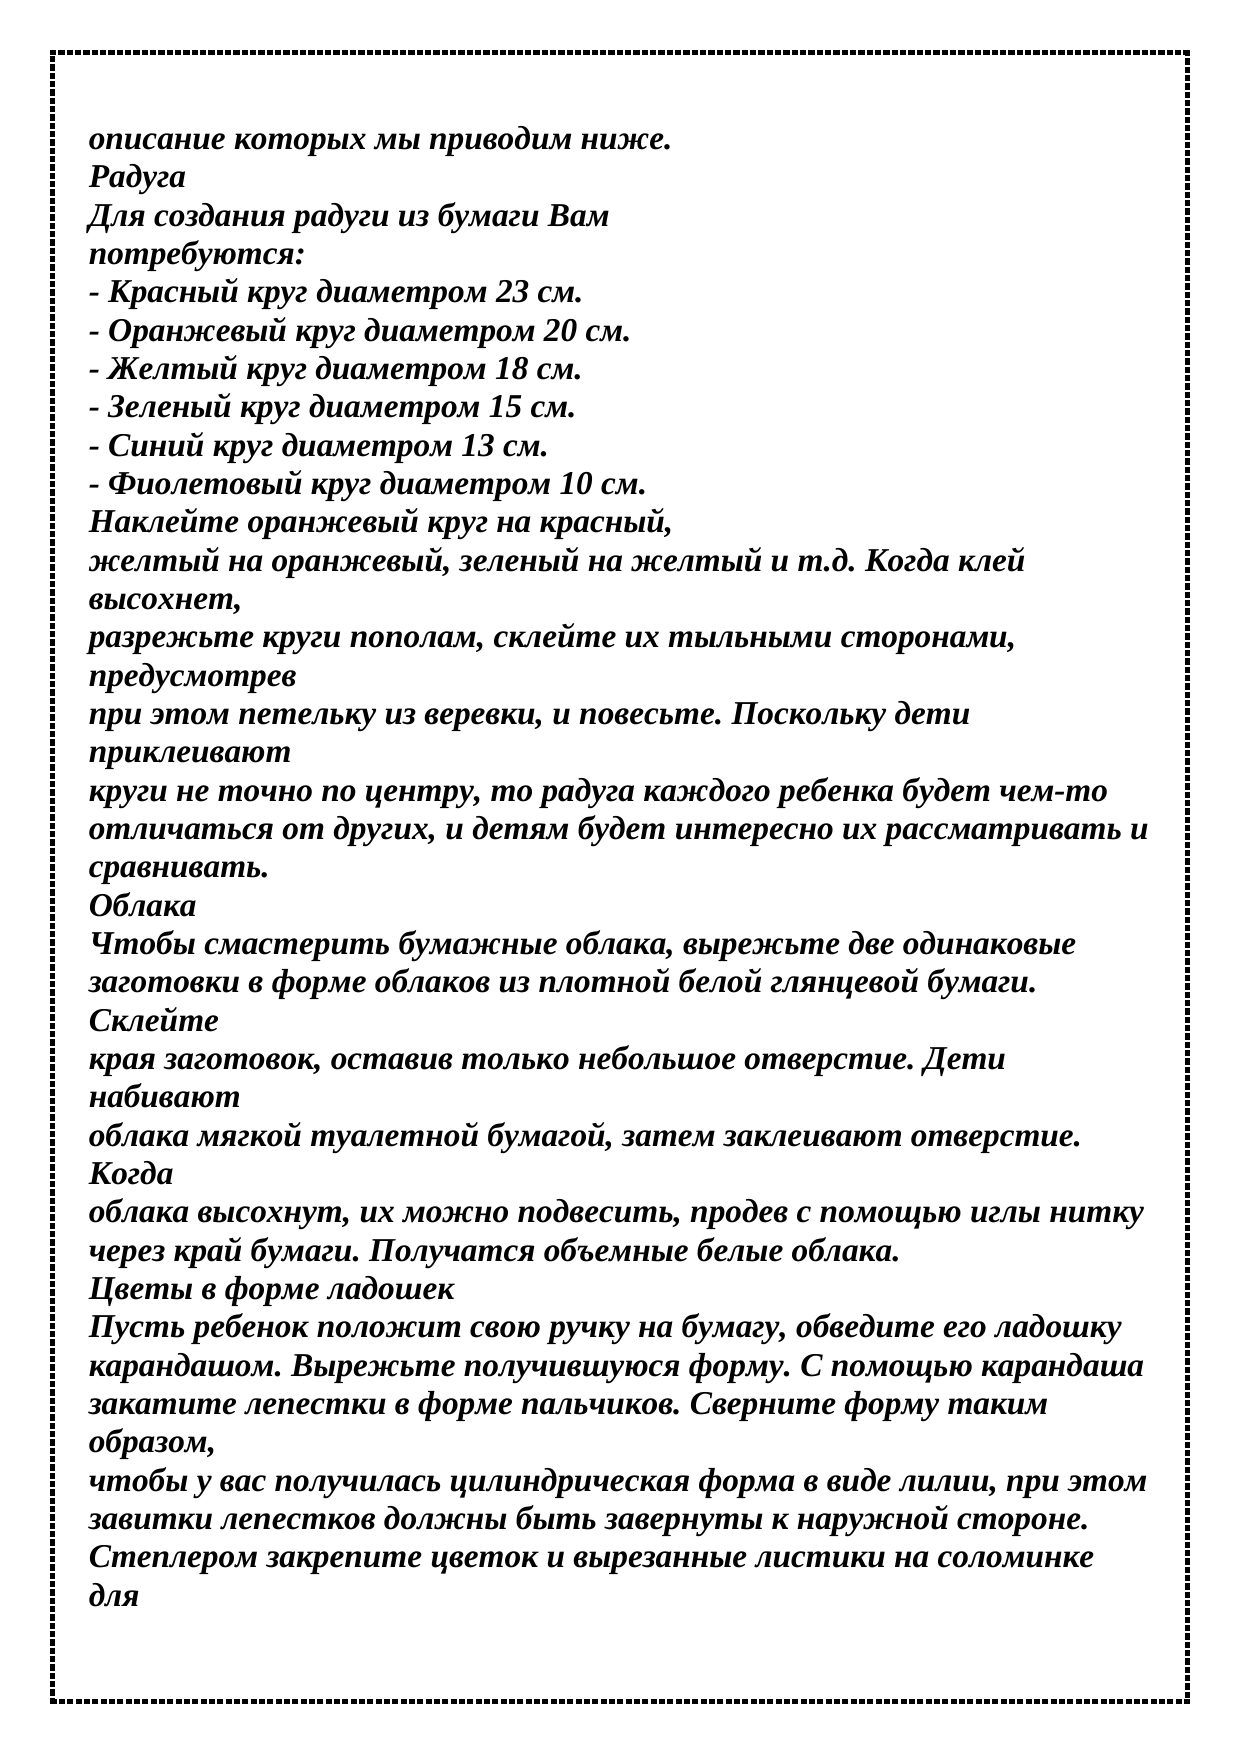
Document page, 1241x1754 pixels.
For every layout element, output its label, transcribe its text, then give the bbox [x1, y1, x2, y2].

text - Оранжевый круг диаметром 20 см. [88, 310, 1152, 348]
text завитки лепестков должны быть завернуты к наружной стороне. [88, 1498, 1152, 1536]
text круги не точно по центру, то радуга каждого ребенка будет чем-то [88, 770, 1152, 808]
text - Желтый круг диаметром 18 см. [88, 348, 1152, 386]
text Наклейте оранжевый круг на красный, [88, 501, 1152, 540]
text отличаться от других, и детям будет интересно их рассматривать и [88, 808, 1152, 846]
text сравнивать. [88, 846, 1152, 885]
text - Зеленый круг диаметром 15 см. [88, 386, 1152, 425]
text потребуются: [88, 233, 1152, 271]
text - Фиолетовый круг диаметром 10 см. [88, 463, 1152, 501]
text Для создания радуги из бумаги Вам [88, 195, 1152, 233]
text Радуга [88, 156, 1152, 195]
text облака высохнут, их можно подвесить, продев с помощью иглы нитку [88, 1191, 1152, 1230]
text Цветы в форме ладошек [88, 1268, 1152, 1306]
text разрежьте круги пополам, склейте их тыльными сторонами, предусмотрев [88, 616, 1152, 693]
text желтый на оранжевый, зеленый на желтый и т.д. Когда клей высохнет, [88, 540, 1152, 616]
text края заготовок, оставив только небольшое отверстие. Дети набивают [88, 1038, 1152, 1115]
text карандашом. Вырежьте получившуюся форму. С помощью карандаша [88, 1345, 1152, 1383]
text - Синий круг диаметром 13 см. [88, 425, 1152, 463]
text облака мягкой туалетной бумагой, затем заклеивают отверстие. Когда [88, 1115, 1152, 1191]
text Чтобы смастерить бумажные облака, вырежьте две одинаковые [88, 923, 1152, 961]
text - Красный круг диаметром 23 см. [88, 271, 1152, 310]
text Пусть ребенок положит свою ручку на бумагу, обведите его ладошку [88, 1306, 1152, 1345]
text при этом петельку из веревки, и повесьте. Поскольку дети приклеивают [88, 693, 1152, 770]
text описание которых мы приводим ниже. [88, 118, 1152, 156]
text заготовки в форме облаков из плотной белой глянцевой бумаги. Склейте [88, 961, 1152, 1038]
text чтобы у вас получилась цилиндрическая форма в виде лилии, при этом [88, 1460, 1152, 1498]
text закатите лепестки в форме пальчиков. Сверните форму таким образом, [88, 1383, 1152, 1460]
text Облака [88, 885, 1152, 923]
text Степлером закрепите цветок и вырезанные листики на соломинке для [88, 1536, 1152, 1613]
text через край бумаги. Получатся объемные белые облака. [88, 1230, 1152, 1268]
